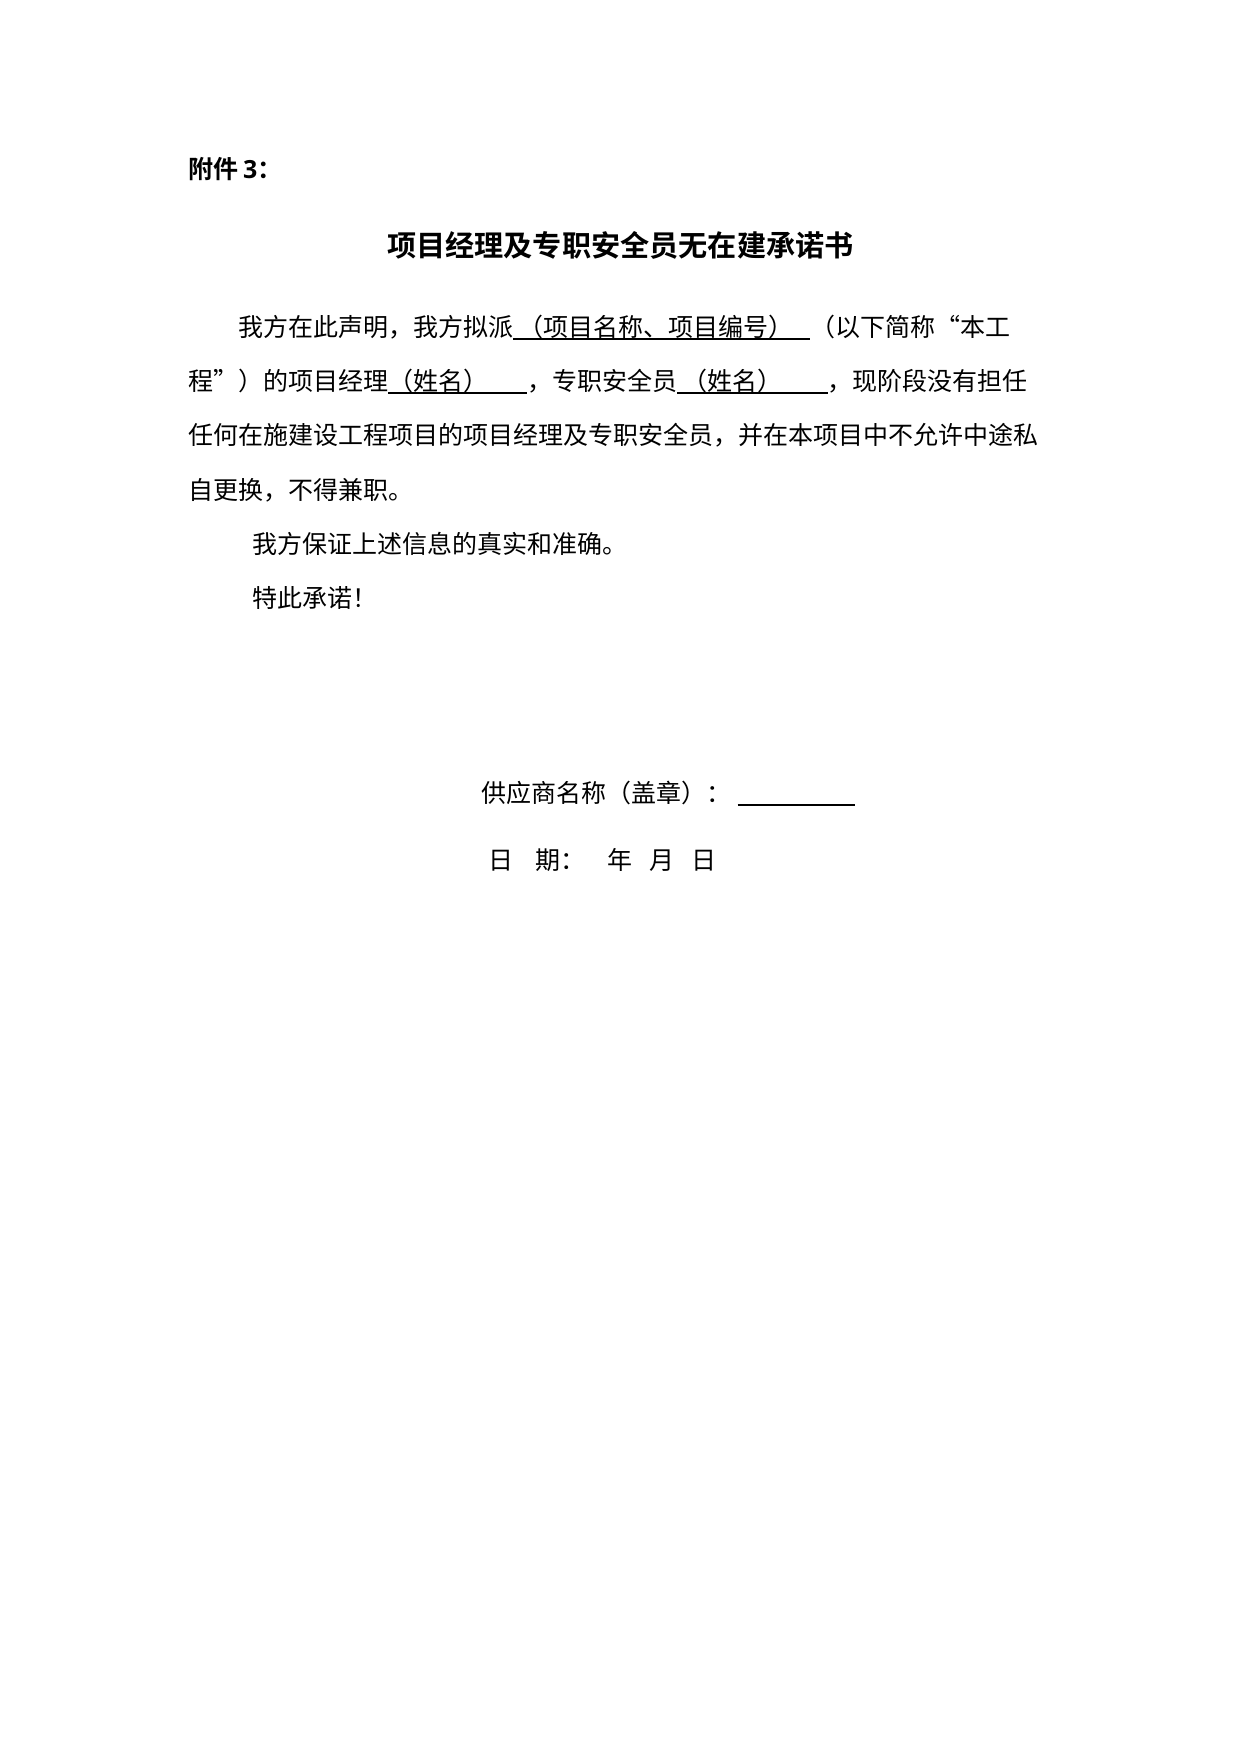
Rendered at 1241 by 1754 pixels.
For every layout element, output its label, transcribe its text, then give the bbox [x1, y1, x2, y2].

text 附件3： [188, 150, 1052, 186]
text 我方在此声明，我方拟派 （项目名称、项目编号） （以下简称“本工程”）的项目经理（姓名） ，专职安全员 （姓名） ，现阶段没有担任任何在施建设工程项目的项目经理及专职安全员，并在本项目中不允许中途私自更换，不得兼职。 [188, 307, 1052, 506]
text 我方保证上述信息的真实和准确。 [188, 524, 1052, 561]
text 特此承诺！ [188, 579, 1052, 615]
text 项目经理及专职安全员无在建承诺书 [188, 222, 1052, 265]
text 供应商名称（盖章）： [232, 773, 1052, 809]
text 日 期： 年 月 日 [188, 840, 1052, 876]
